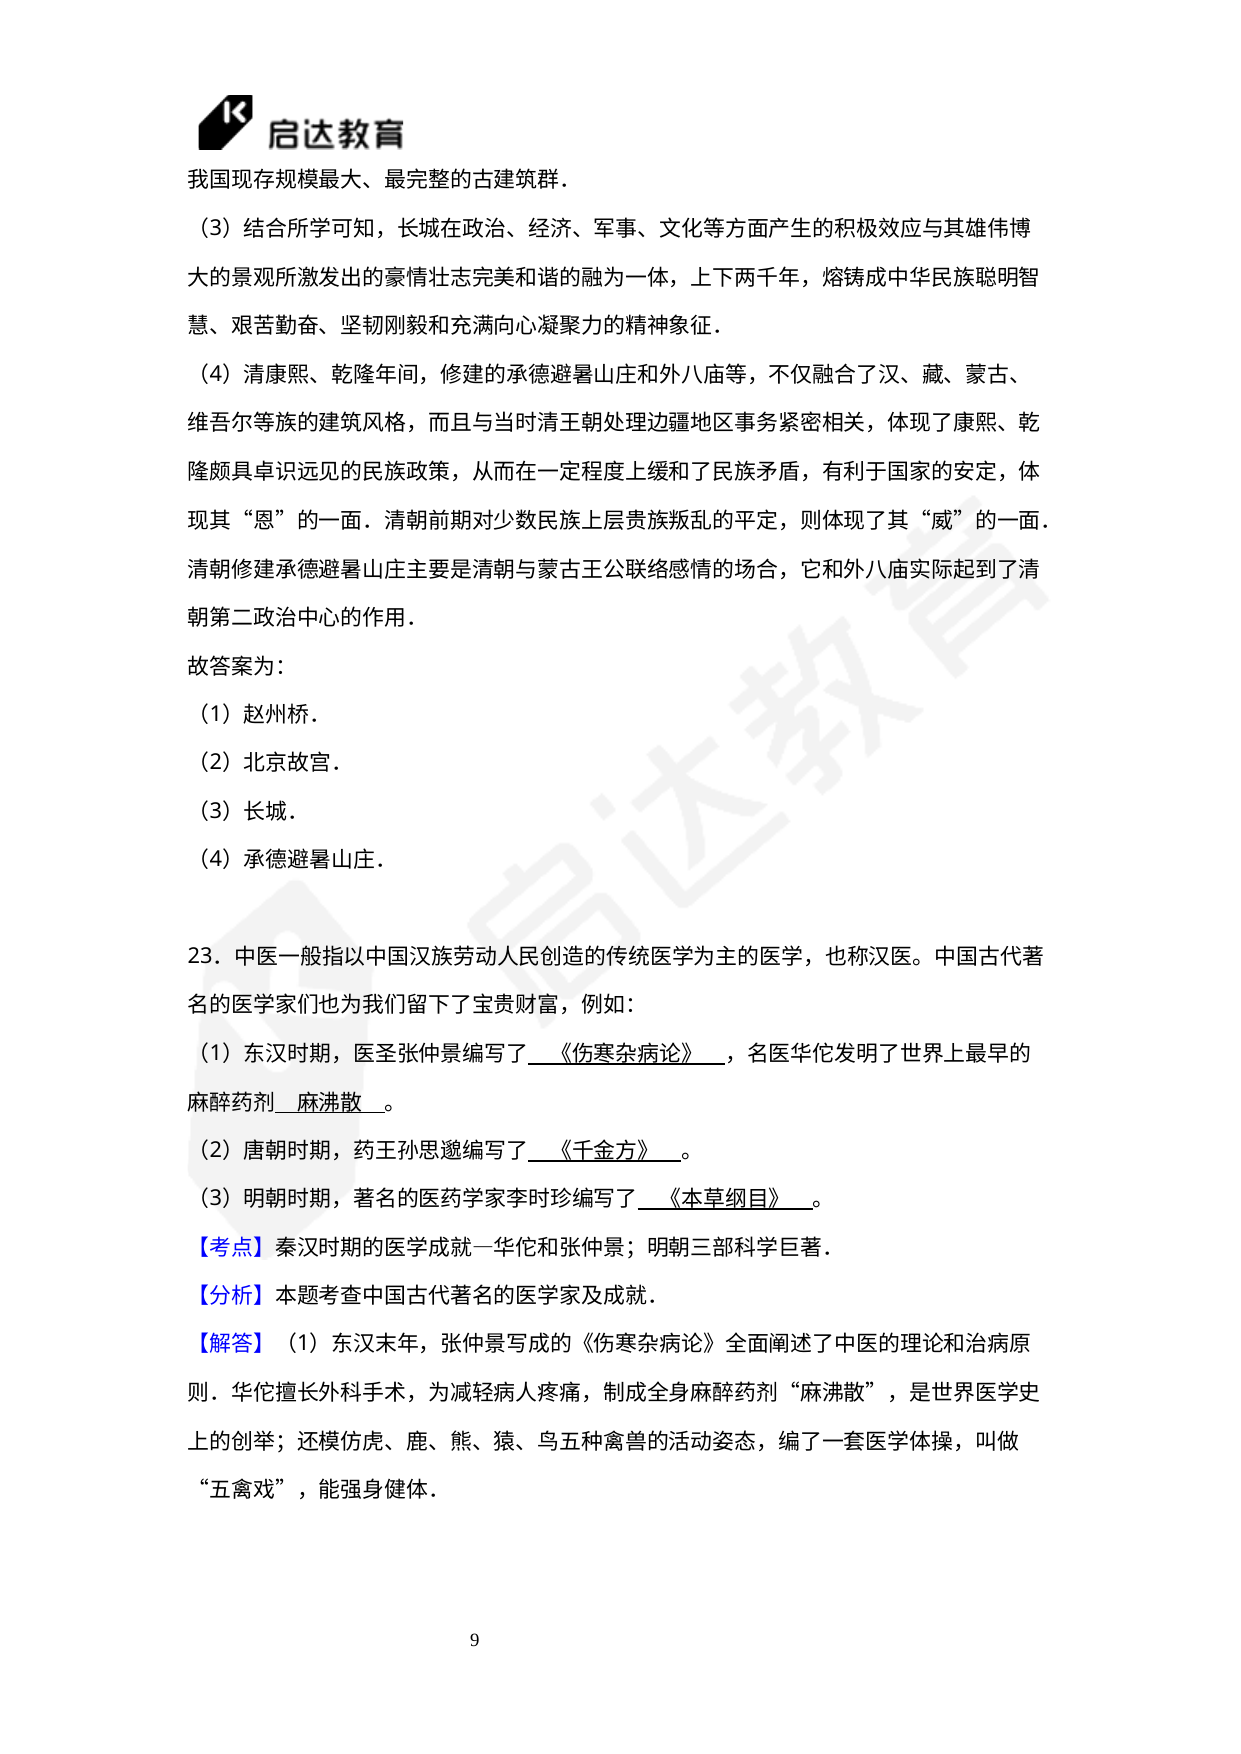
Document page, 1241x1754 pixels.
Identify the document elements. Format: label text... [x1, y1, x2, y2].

text 【分析】本题考查中国古代著名的医学家及成就． [187, 1277, 1053, 1310]
text 【解答】（1）东汉末年，张仲景写成的《伤寒杂病论》全面阐述了中医的理论和治病原则．华佗擅长外科手术，为减轻病人疼痛，制成全身麻醉药剂“麻沸散”，是世界医学史上的创举；还模仿虎、鹿、熊、猿、鸟五种禽兽的活动姿态，编了一套医学体操，叫做“五禽戏”，能强身健体． [187, 1326, 1053, 1504]
text （2）宫城旧称紫禁城，现在称为故宫．宫城的前方左右分别有太庙和社稷坛，太庙祭祀祖先，社稷坛祭祀国土和五谷．故宫的中心建筑太和殿，是当时规格等级最高的建筑，是我国现存规模最大、最完整的古建筑群． [187, 162, 1053, 194]
text （3）长城． [187, 793, 1053, 826]
text （4）承德避暑山庄． [187, 842, 1053, 874]
text （2）北京故宫． [187, 745, 1053, 777]
text （1）东汉时期，医圣张仲景编写了 《伤寒杂病论》 ，名医华佗发明了世界上最早的麻醉药剂 麻沸散 。 [187, 1035, 1053, 1117]
text 23．中医一般指以中国汉族劳动人民创造的传统医学为主的医学，也称汉医。中国古代著名的医学家们也为我们留下了宝贵财富，例如： [187, 938, 1053, 1019]
text （2）唐朝时期，药王孙思邈编写了 《千金方》 。 [187, 1132, 1053, 1165]
text （4）清康熙、乾隆年间，修建的承德避暑山庄和外八庙等，不仅融合了汉、藏、蒙古、维吾尔等族的建筑风格，而且与当时清王朝处理边疆地区事务紧密相关，体现了康熙、乾隆颇具卓识远见的民族政策，从而在一定程度上缓和了民族矛盾，有利于国家的安定，体现其“恩”的一面．清朝前期对少数民族上层贵族叛乱的平定，则体现了其“威”的一面．清朝修建承德避暑山庄主要是清朝与蒙古王公联络感情的场合，它和外八庙实际起到了清朝第二政治中心的作用． [187, 356, 1053, 632]
picture [198, 95, 404, 150]
text （3）明朝时期，著名的医药学家李时珍编写了 《本草纲目》 。 [187, 1181, 1053, 1213]
text 【考点】秦汉时期的医学成就—华佗和张仲景；明朝三部科学巨著． [187, 1229, 1053, 1262]
text （1）赵州桥． [187, 697, 1053, 729]
text （3）结合所学可知，长城在政治、经济、军事、文化等方面产生的积极效应与其雄伟博大的景观所激发出的豪情壮志完美和谐的融为一体，上下两千年，熔铸成中华民族聪明智慧、艰苦勤奋、坚韧刚毅和充满向心凝聚力的精神象征． [187, 210, 1053, 340]
text 故答案为： [187, 648, 1053, 681]
